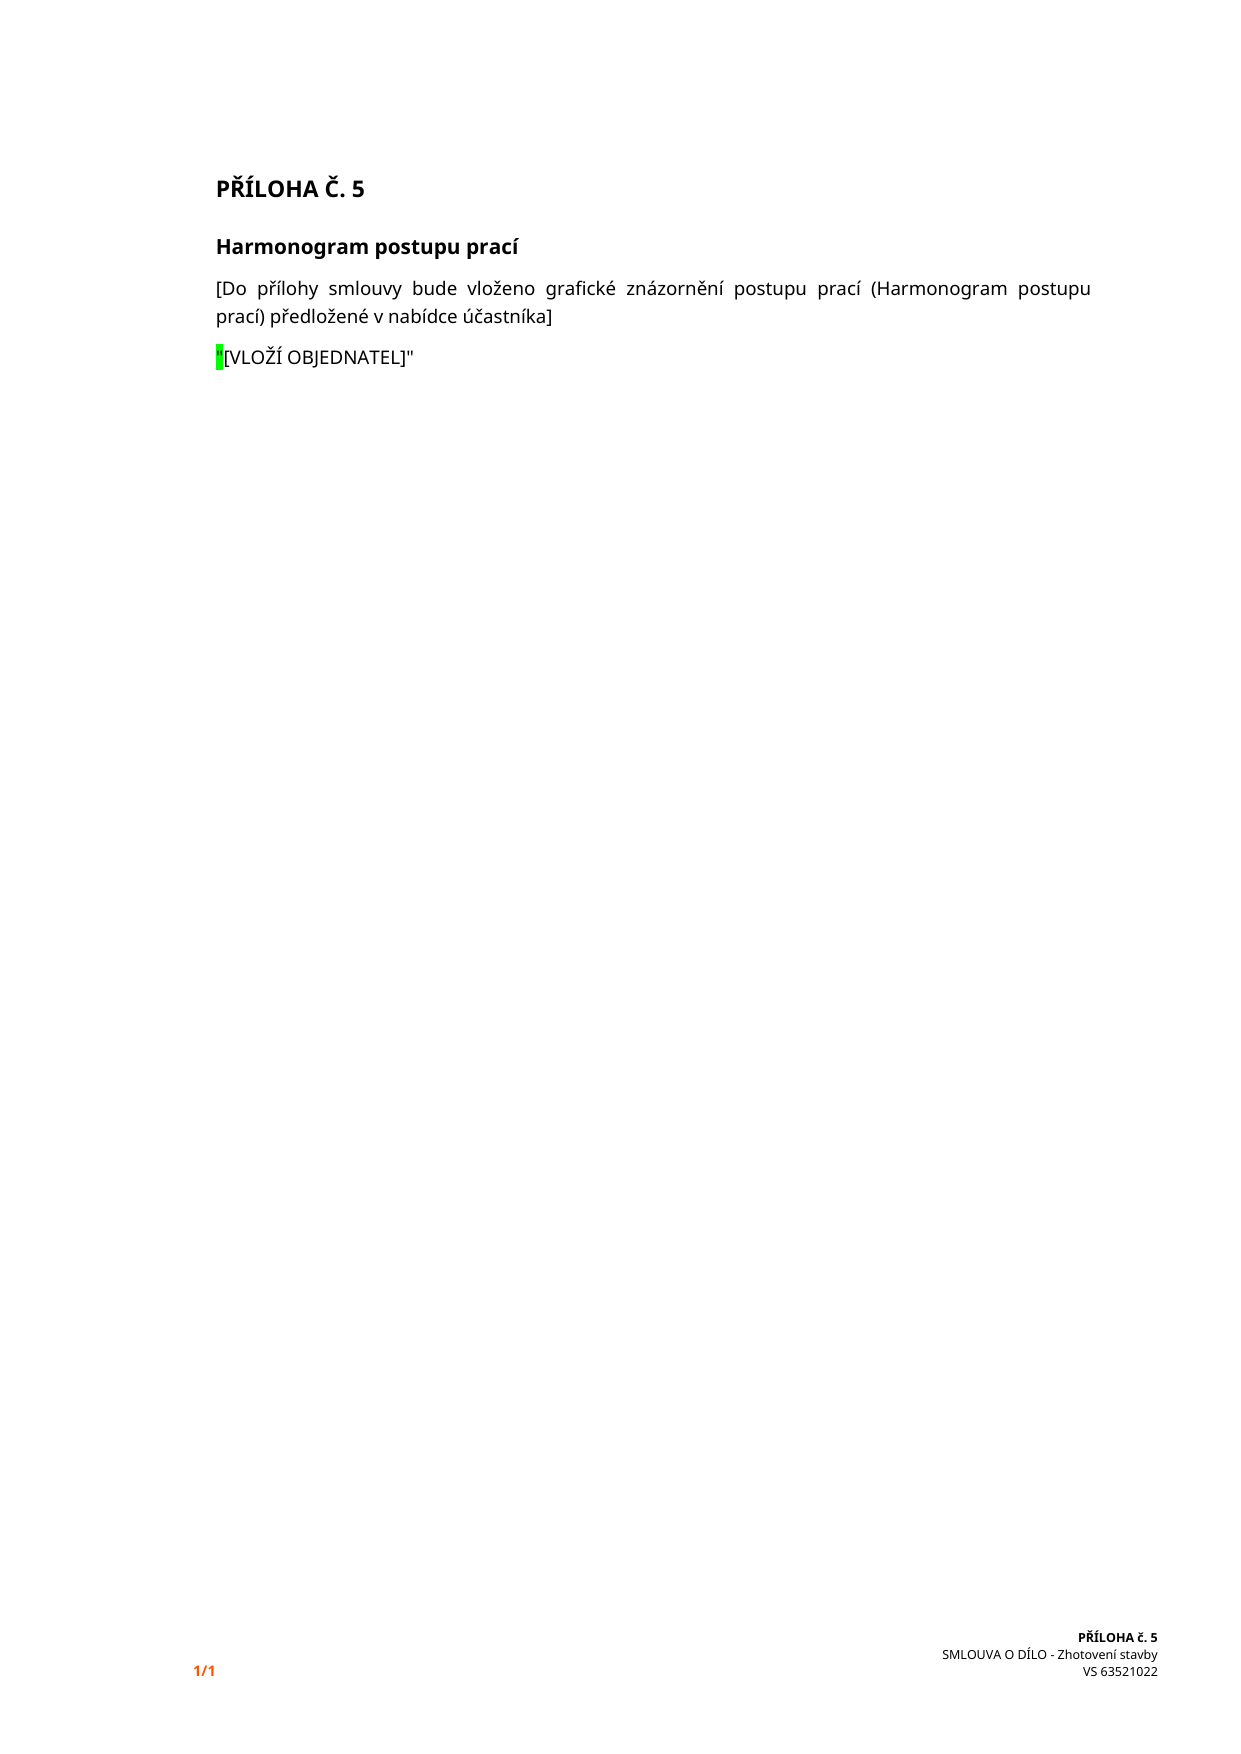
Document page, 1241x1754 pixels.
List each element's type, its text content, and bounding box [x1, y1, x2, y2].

text [Do přílohy smlouvy bude vloženo grafické znázornění postupu prací (Harmonogram postupu prací) předložené v nabídce účastníka] [216, 276, 1093, 329]
text Příloha č. 5 [216, 172, 1093, 204]
text Harmonogram postupu prací [216, 232, 1093, 260]
